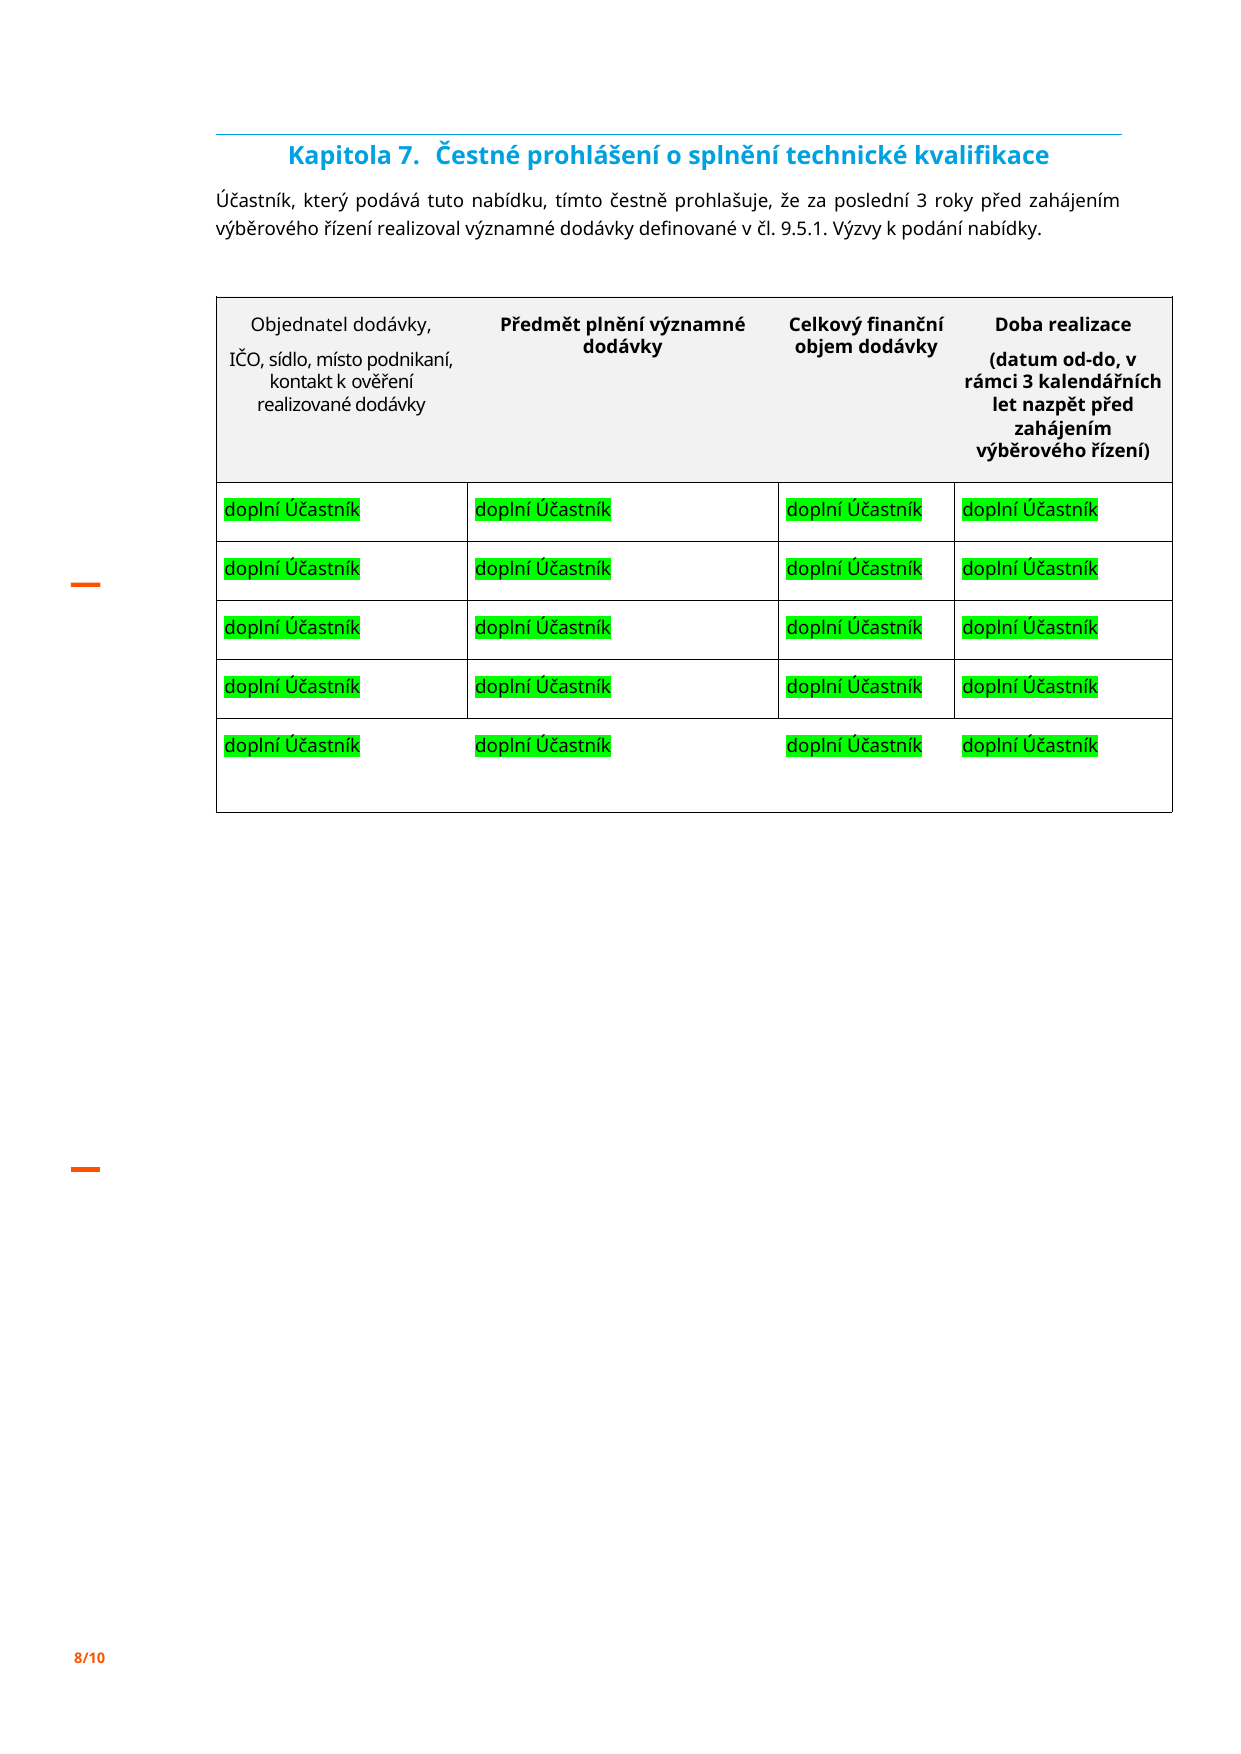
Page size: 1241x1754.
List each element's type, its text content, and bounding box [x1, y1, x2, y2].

table_cell doplní Účastník [955, 601, 1172, 659]
table_cell doplní Účastník [467, 719, 778, 811]
table_cell doplní Účastník [955, 542, 1172, 600]
subtitle Čestné prohlášení o splnění technické kvalifikace [216, 135, 1122, 171]
table_cell doplní Účastník [468, 660, 778, 718]
table_cell doplní Účastník [217, 483, 467, 541]
table_cell doplní Účastník [779, 660, 954, 718]
table_cell doplní Účastník [779, 483, 954, 541]
table_cell doplní Účastník [468, 542, 778, 600]
table_cell doplní Účastník [778, 719, 954, 811]
table_header Objednatel dodávky, IČO, sídlo, místo podnikaní, kontakt k ověření realizované dodávky [217, 298, 467, 482]
table_header Doba realizace (datum od-do, v rámci 3 kalendářních let nazpět před zahájením výběrového řízení) [954, 298, 1172, 482]
table_cell doplní Účastník [217, 542, 467, 600]
text Účastník, který podává tuto nabídku, tímto čestně prohlašuje, že za poslední 3 roky před zahájením výběrového řízení realizoval významné dodávky definované v čl. 9.5.1. Výzvy k podání nabídky. [216, 187, 1122, 241]
table_cell doplní Účastník [217, 660, 467, 718]
table_cell doplní Účastník [779, 601, 954, 659]
table_cell doplní Účastník [468, 601, 778, 659]
table_header Předmět plnění významné dodávky [467, 298, 778, 482]
table_cell doplní Účastník [955, 660, 1172, 718]
table_cell doplní Účastník [468, 483, 778, 541]
table_cell doplní Účastník [954, 719, 1172, 811]
table_cell doplní Účastník [779, 542, 954, 600]
table_header Celkový finanční objem dodávky [778, 298, 954, 482]
table_cell doplní Účastník [217, 601, 467, 659]
table_cell doplní Účastník [955, 483, 1172, 541]
table_cell doplní Účastník [217, 719, 467, 811]
